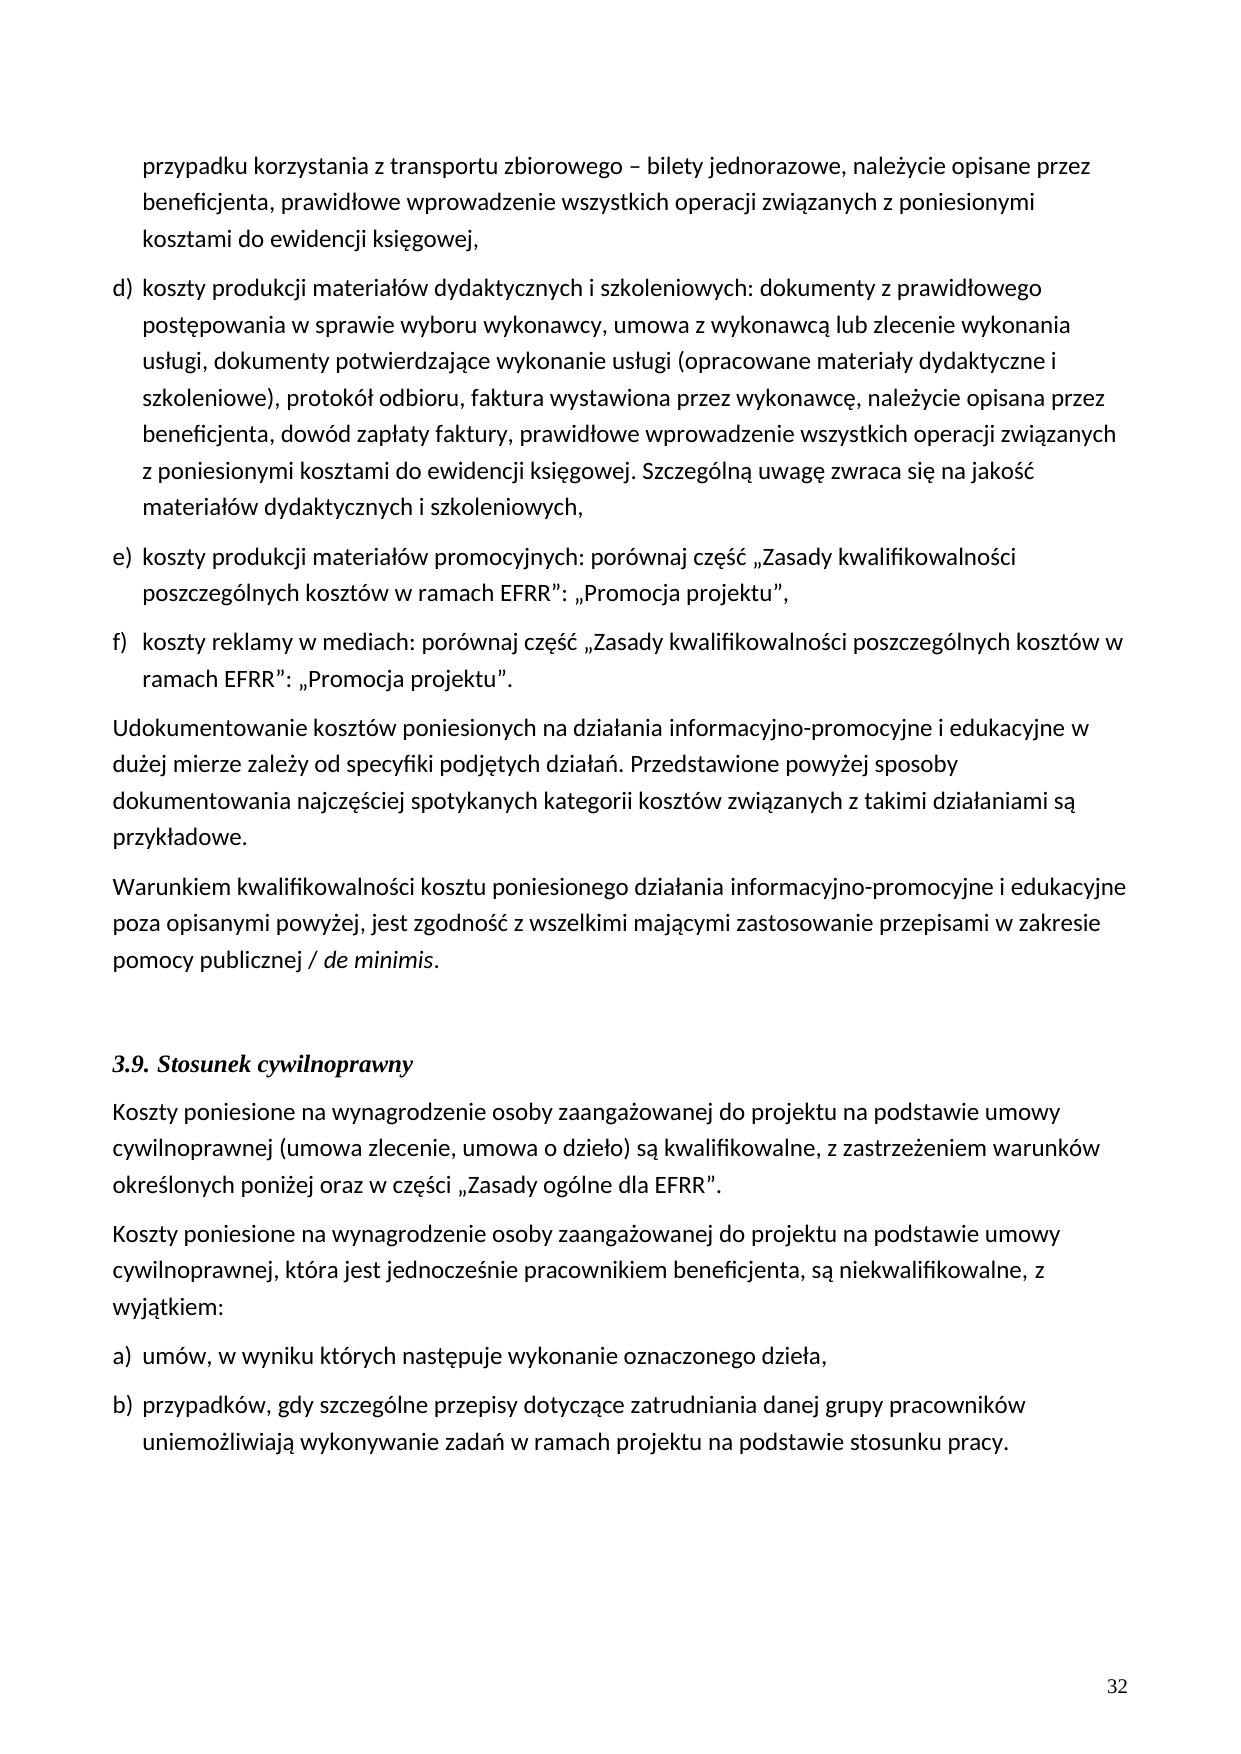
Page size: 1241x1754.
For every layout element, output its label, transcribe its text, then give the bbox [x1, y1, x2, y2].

text Warunkiem kwalifikowalności kosztu poniesionego działania informacyjno-promocyjne i edukacyjne poza opisanymi powyżej, jest zgodność z wszelkimi mającymi zastosowanie przepisami w zakresie pomocy publicznej / de minimis. [112, 871, 1128, 974]
list koszty produkcji materiałów dydaktycznych i szkoleniowych: dokumenty z prawidłowego postępowania w sprawie wyboru wykonawcy, umowa z wykonawcą lub zlecenie wykonania usługi, dokumenty potwierdzające wykonanie usługi (opracowane materiały dydaktyczne i szkoleniowe), protokół odbioru, faktura wystawiona przez wykonawcę, należycie opisana przez beneficjenta, dowód zapłaty faktury, prawidłowe wprowadzenie wszystkich operacji związanych z poniesionymi kosztami do ewidencji księgowej. Szczególną uwagę zwraca się na jakość materiałów dydaktycznych i szkoleniowych, [112, 272, 1128, 522]
text Udokumentowanie kosztów poniesionych na działania informacyjno-promocyjne i edukacyjne w dużej mierze zależy od specyfiki podjętych działań. Przedstawione powyżej sposoby dokumentowania najczęściej spotykanych kategorii kosztów związanych z takimi działaniami są przykładowe. [112, 712, 1128, 852]
list koszty produkcji materiałów promocyjnych: porównaj część „Zasady kwalifikowalności poszczególnych kosztów w ramach EFRR”: „Promocja projektu”, [112, 541, 1128, 608]
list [112, 150, 1128, 254]
text Koszty poniesione na wynagrodzenie osoby zaangażowanej do projektu na podstawie umowy cywilnoprawnej (umowa zlecenie, umowa o dzieło) są kwalifikowalne, z zastrzeżeniem warunków określonych poniżej oraz w części „Zasady ogólne dla EFRR”. [112, 1096, 1128, 1199]
list umów, w wyniku których następuje wykonanie oznaczonego dzieła, [112, 1340, 1128, 1371]
list przypadków, gdy szczególne przepisy dotyczące zatrudniania danej grupy pracowników uniemożliwiają wykonywanie zadań w ramach projektu na podstawie stosunku pracy. [112, 1389, 1128, 1456]
text Koszty poniesione na wynagrodzenie osoby zaangażowanej do projektu na podstawie umowy cywilnoprawnej, która jest jednocześnie pracownikiem beneficjenta, są niekwalifikowalne, z wyjątkiem: [112, 1218, 1128, 1321]
list koszty reklamy w mediach: porównaj część „Zasady kwalifikowalności poszczególnych kosztów w ramach EFRR”: „Promocja projektu”. [112, 626, 1128, 693]
subtitle Stosunek cywilnoprawny [112, 1049, 1128, 1077]
